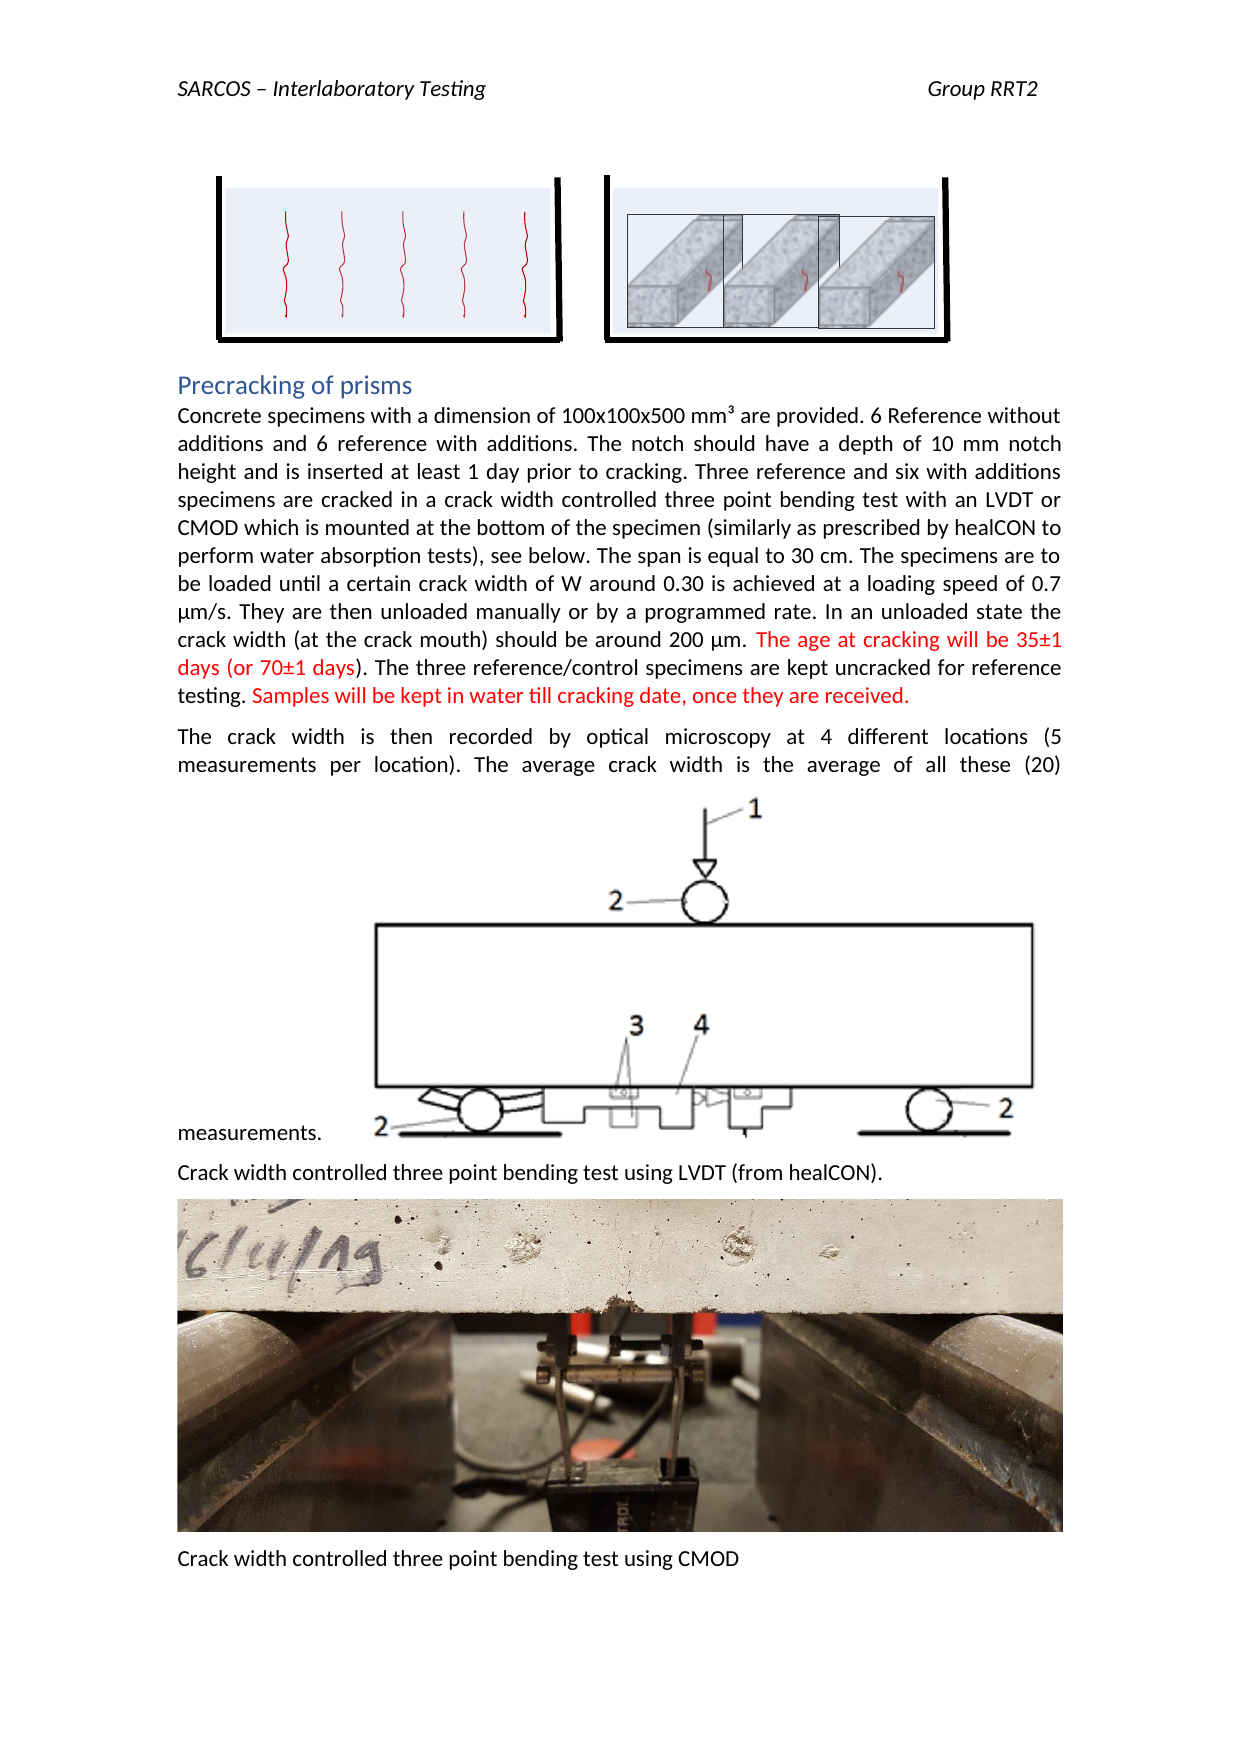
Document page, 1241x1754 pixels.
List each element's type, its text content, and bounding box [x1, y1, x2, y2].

text The crack width is then recorded by optical microscopy at 4 different locations (5 measurements per location). The average crack width is the average of all these (20) measurements. [177, 722, 1063, 1146]
subtitle Precracking of prisms [177, 368, 1063, 401]
picture [177, 1199, 1063, 1532]
text Crack width controlled three point bending test using LVDT (from healCON). [177, 1158, 1063, 1187]
text Crack width controlled three point bending test using CMOD [177, 1544, 1063, 1572]
text Concrete specimens with a dimension of 100x100x500 mm³ are provided. 6 Reference without additions and 6 reference with additions. The notch should have a depth of 10 mm notch height and is inserted at least 1 day prior to cracking. Three reference and six with additions specimens are cracked in a crack width controlled three point bending test with an LVDT or CMOD which is mounted at the bottom of the specimen (similarly as prescribed by healCON to perform water absorption tests), see below. The span is equal to 30 cm. The specimens are to be loaded until a certain crack width of W around 0.30 is achieved at a loading speed of 0.7 μm/s. They are then unloaded manually or by a programmed rate. In an unloaded state the crack width (at the crack mouth) should be around 200 μm. The age at cracking will be 35±1 days (or 70±1 days). The three reference/control specimens are kept uncracked for reference testing. Samples will be kept in water till cracking date, once they are received. [177, 401, 1063, 709]
